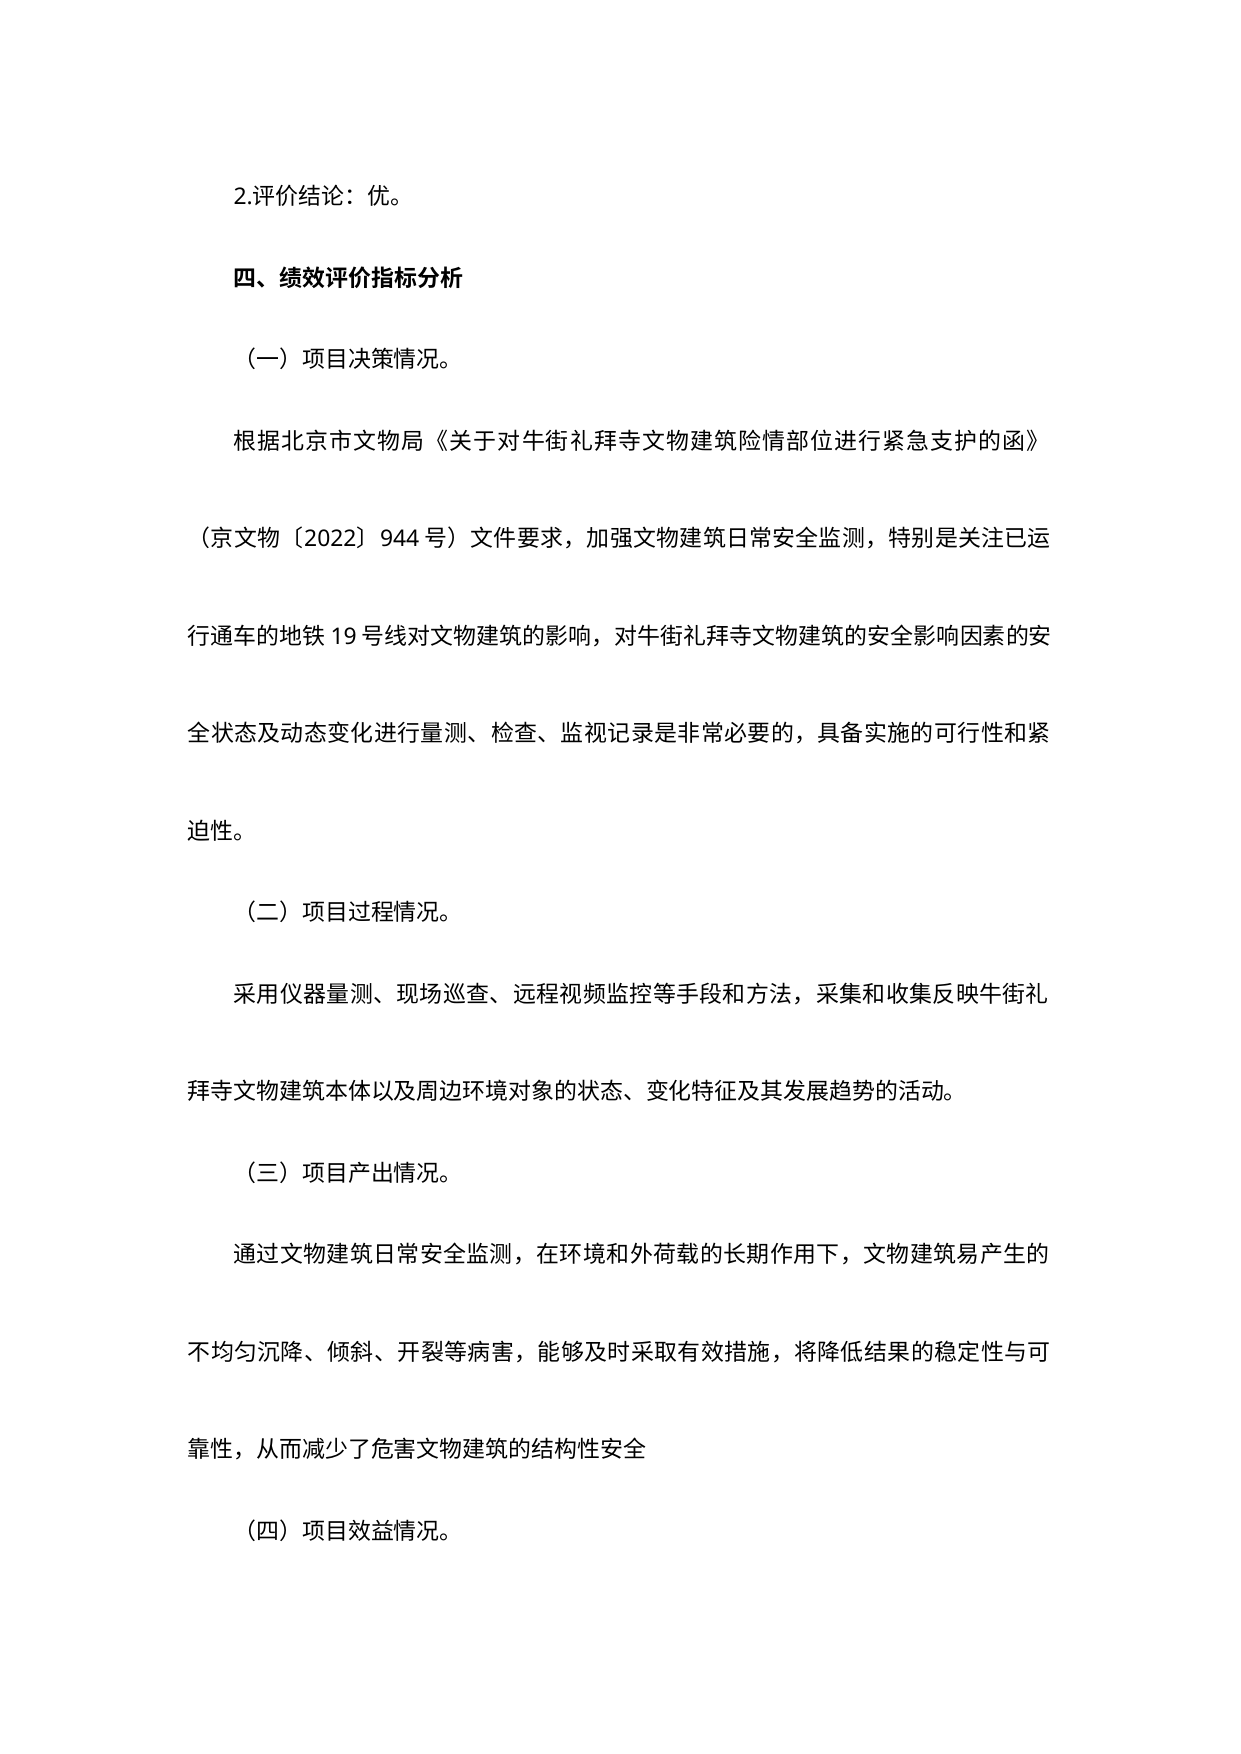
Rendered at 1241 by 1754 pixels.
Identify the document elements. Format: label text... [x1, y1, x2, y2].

text 2.评价结论：优。 [187, 162, 1053, 227]
text 采用仪器量测、现场巡查、远程视频监控等手段和方法，采集和收集反映牛街礼拜寺文物建筑本体以及周边环境对象的状态、变化特征及其发展趋势的活动。 [187, 960, 1053, 1122]
text 四、绩效评价指标分析 [187, 244, 1053, 309]
text 通过文物建筑日常安全监测，在环境和外荷载的长期作用下，文物建筑易产生的不均匀沉降、倾斜、开裂等病害，能够及时采取有效措施，将降低结果的稳定性与可靠性，从而减少了危害文物建筑的结构性安全 [187, 1221, 1053, 1481]
text （二）项目过程情况。 [187, 878, 1053, 943]
text （三）项目产出情况。 [187, 1139, 1053, 1204]
text （一）项目决策情况。 [187, 325, 1053, 390]
text （四）项目效益情况。 [187, 1497, 1053, 1562]
text 根据北京市文物局《关于对牛街礼拜寺文物建筑险情部位进行紧急支护的函》（京文物〔2022〕944号）文件要求，加强文物建筑日常安全监测，特别是关注已运行通车的地铁19号线对文物建筑的影响，对牛街礼拜寺文物建筑的安全影响因素的安全状态及动态变化进行量测、检查、监视记录是非常必要的，具备实施的可行性和紧迫性。 [187, 407, 1053, 862]
